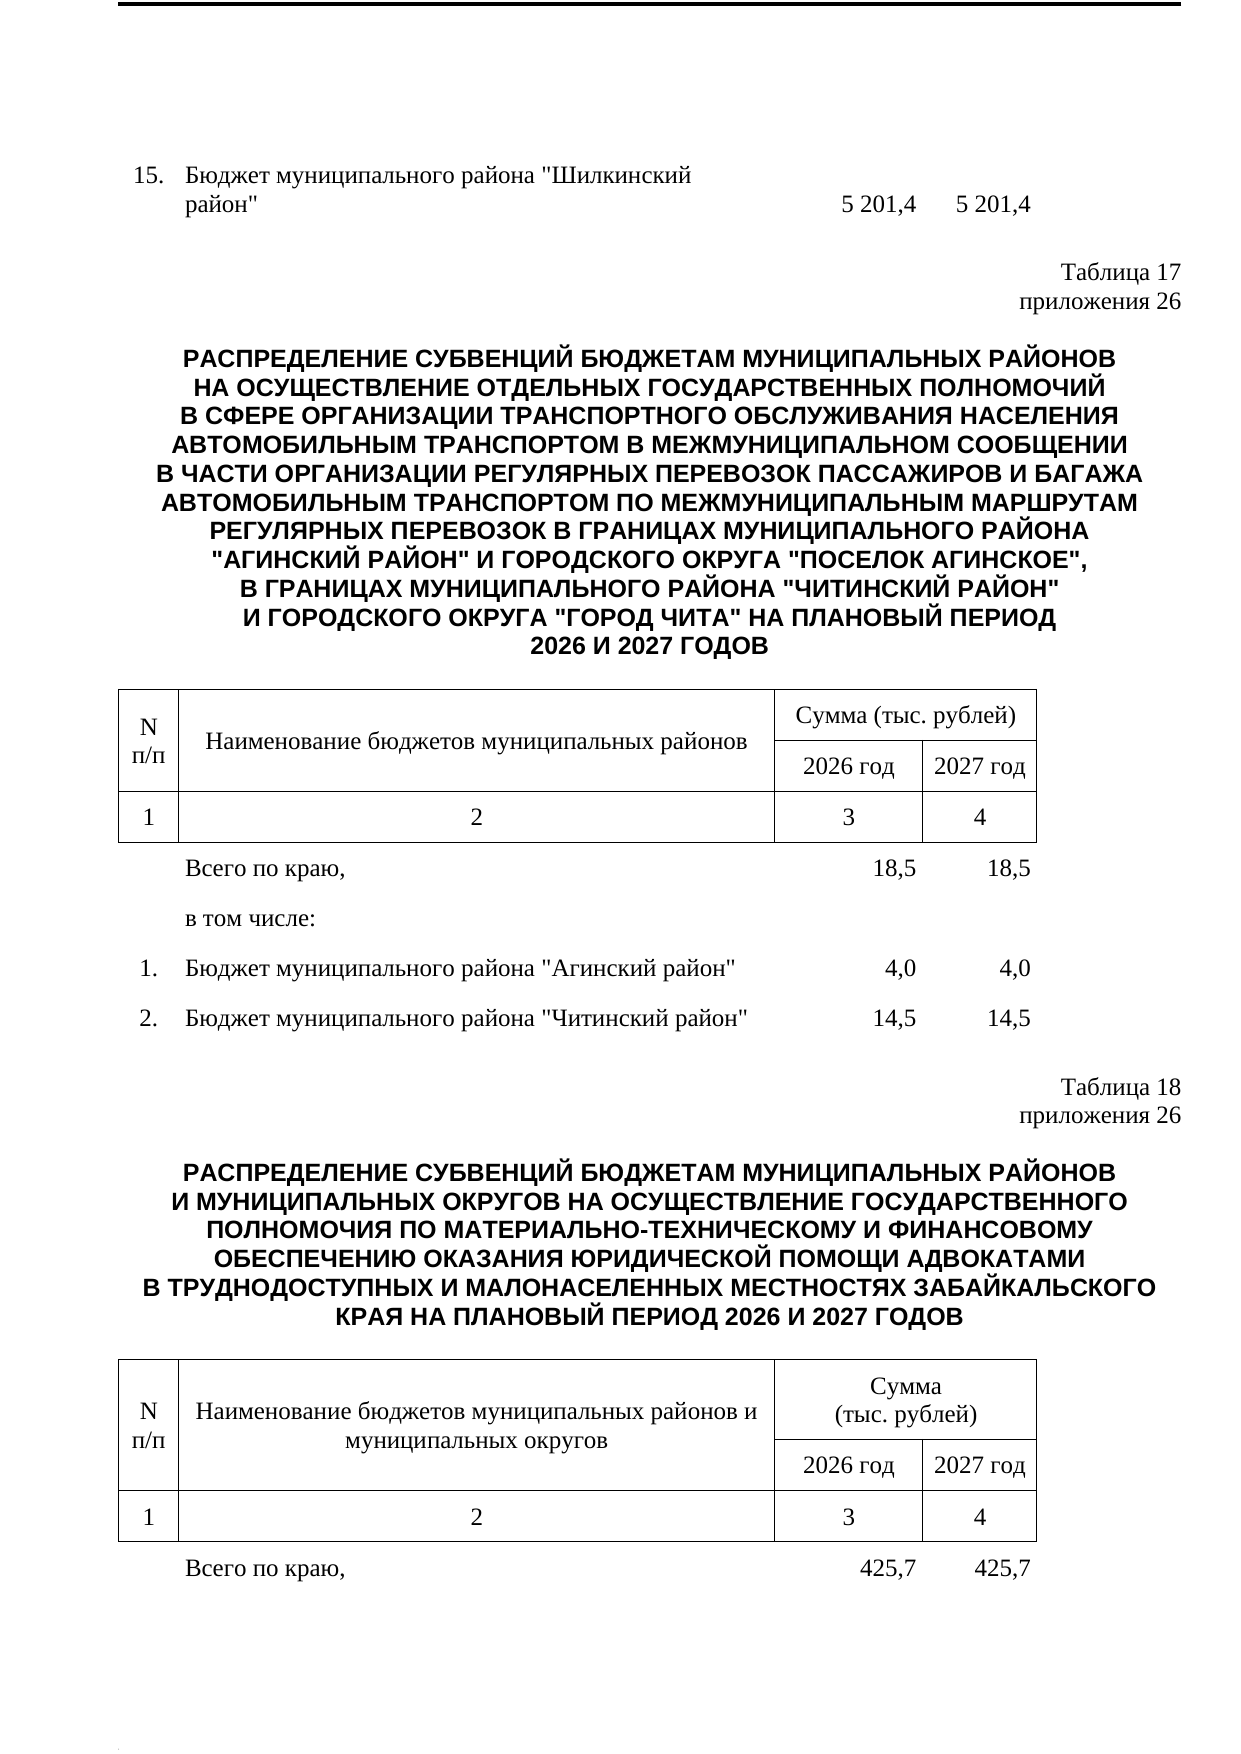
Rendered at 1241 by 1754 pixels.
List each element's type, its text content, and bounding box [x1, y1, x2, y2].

title НА ОСУЩЕСТВЛЕНИЕ ОТДЕЛЬНЫХ ГОСУДАРСТВЕННЫХ ПОЛНОМОЧИЙ [118, 372, 1181, 401]
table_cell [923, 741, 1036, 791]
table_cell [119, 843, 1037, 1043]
title АВТОМОБИЛЬНЫМ ТРАНСПОРТОМ ПО МЕЖМУНИЦИПАЛЬНЫМ МАРШРУТАМ [118, 487, 1181, 516]
text Таблица 17 [118, 257, 1181, 286]
title РАСПРЕДЕЛЕНИЕ СУБВЕНЦИЙ БЮДЖЕТАМ МУНИЦИПАЛЬНЫХ РАЙОНОВ [118, 344, 1181, 372]
title В ТРУДНОДОСТУПНЫХ И МАЛОНАСЕЛЕННЫХ МЕСТНОСТЯХ ЗАБАЙКАЛЬСКОГО [118, 1273, 1181, 1302]
title В ЧАСТИ ОРГАНИЗАЦИИ РЕГУЛЯРНЫХ ПЕРЕВОЗОК ПАССАЖИРОВ И БАГАЖА [118, 459, 1181, 487]
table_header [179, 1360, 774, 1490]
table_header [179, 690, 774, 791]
title ОБЕСПЕЧЕНИЮ ОКАЗАНИЯ ЮРИДИЧЕСКОЙ ПОМОЩИ АДВОКАТАМИ [118, 1244, 1181, 1273]
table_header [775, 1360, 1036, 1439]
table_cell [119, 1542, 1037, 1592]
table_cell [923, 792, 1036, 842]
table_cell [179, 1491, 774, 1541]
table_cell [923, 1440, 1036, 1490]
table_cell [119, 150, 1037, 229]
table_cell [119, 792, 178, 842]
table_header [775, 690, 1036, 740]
title РАСПРЕДЕЛЕНИЕ СУБВЕНЦИЙ БЮДЖЕТАМ МУНИЦИПАЛЬНЫХ РАЙОНОВ [118, 1158, 1181, 1187]
text Таблица 18 [118, 1072, 1181, 1100]
title И ГОРОДСКОГО ОКРУГА "ГОРОД ЧИТА" НА ПЛАНОВЫЙ ПЕРИОД [118, 602, 1181, 631]
text приложения 26 [118, 1100, 1181, 1129]
title АВТОМОБИЛЬНЫМ ТРАНСПОРТОМ В МЕЖМУНИЦИПАЛЬНОМ СООБЩЕНИИ [118, 430, 1181, 459]
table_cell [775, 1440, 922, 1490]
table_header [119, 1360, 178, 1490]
title КРАЯ НА ПЛАНОВЫЙ ПЕРИОД 2026 И 2027 ГОДОВ [118, 1302, 1181, 1330]
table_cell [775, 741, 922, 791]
title ПОЛНОМОЧИЯ ПО МАТЕРИАЛЬНО-ТЕХНИЧЕСКОМУ И ФИНАНСОВОМУ [118, 1215, 1181, 1244]
title РЕГУЛЯРНЫХ ПЕРЕВОЗОК В ГРАНИЦАХ МУНИЦИПАЛЬНОГО РАЙОНА [118, 516, 1181, 545]
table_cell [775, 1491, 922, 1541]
title В СФЕРЕ ОРГАНИЗАЦИИ ТРАНСПОРТНОГО ОБСЛУЖИВАНИЯ НАСЕЛЕНИЯ [118, 401, 1181, 430]
text приложения 26 [118, 286, 1181, 315]
title "АГИНСКИЙ РАЙОН" И ГОРОДСКОГО ОКРУГА "ПОСЕЛОК АГИНСКОЕ", [118, 545, 1181, 574]
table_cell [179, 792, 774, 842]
title 2026 И 2027 ГОДОВ [118, 631, 1181, 660]
title В ГРАНИЦАХ МУНИЦИПАЛЬНОГО РАЙОНА "ЧИТИНСКИЙ РАЙОН" [118, 574, 1181, 602]
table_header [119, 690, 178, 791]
title И МУНИЦИПАЛЬНЫХ ОКРУГОВ НА ОСУЩЕСТВЛЕНИЕ ГОСУДАРСТВЕННОГО [118, 1187, 1181, 1215]
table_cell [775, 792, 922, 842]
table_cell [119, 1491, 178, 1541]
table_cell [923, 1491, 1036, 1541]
